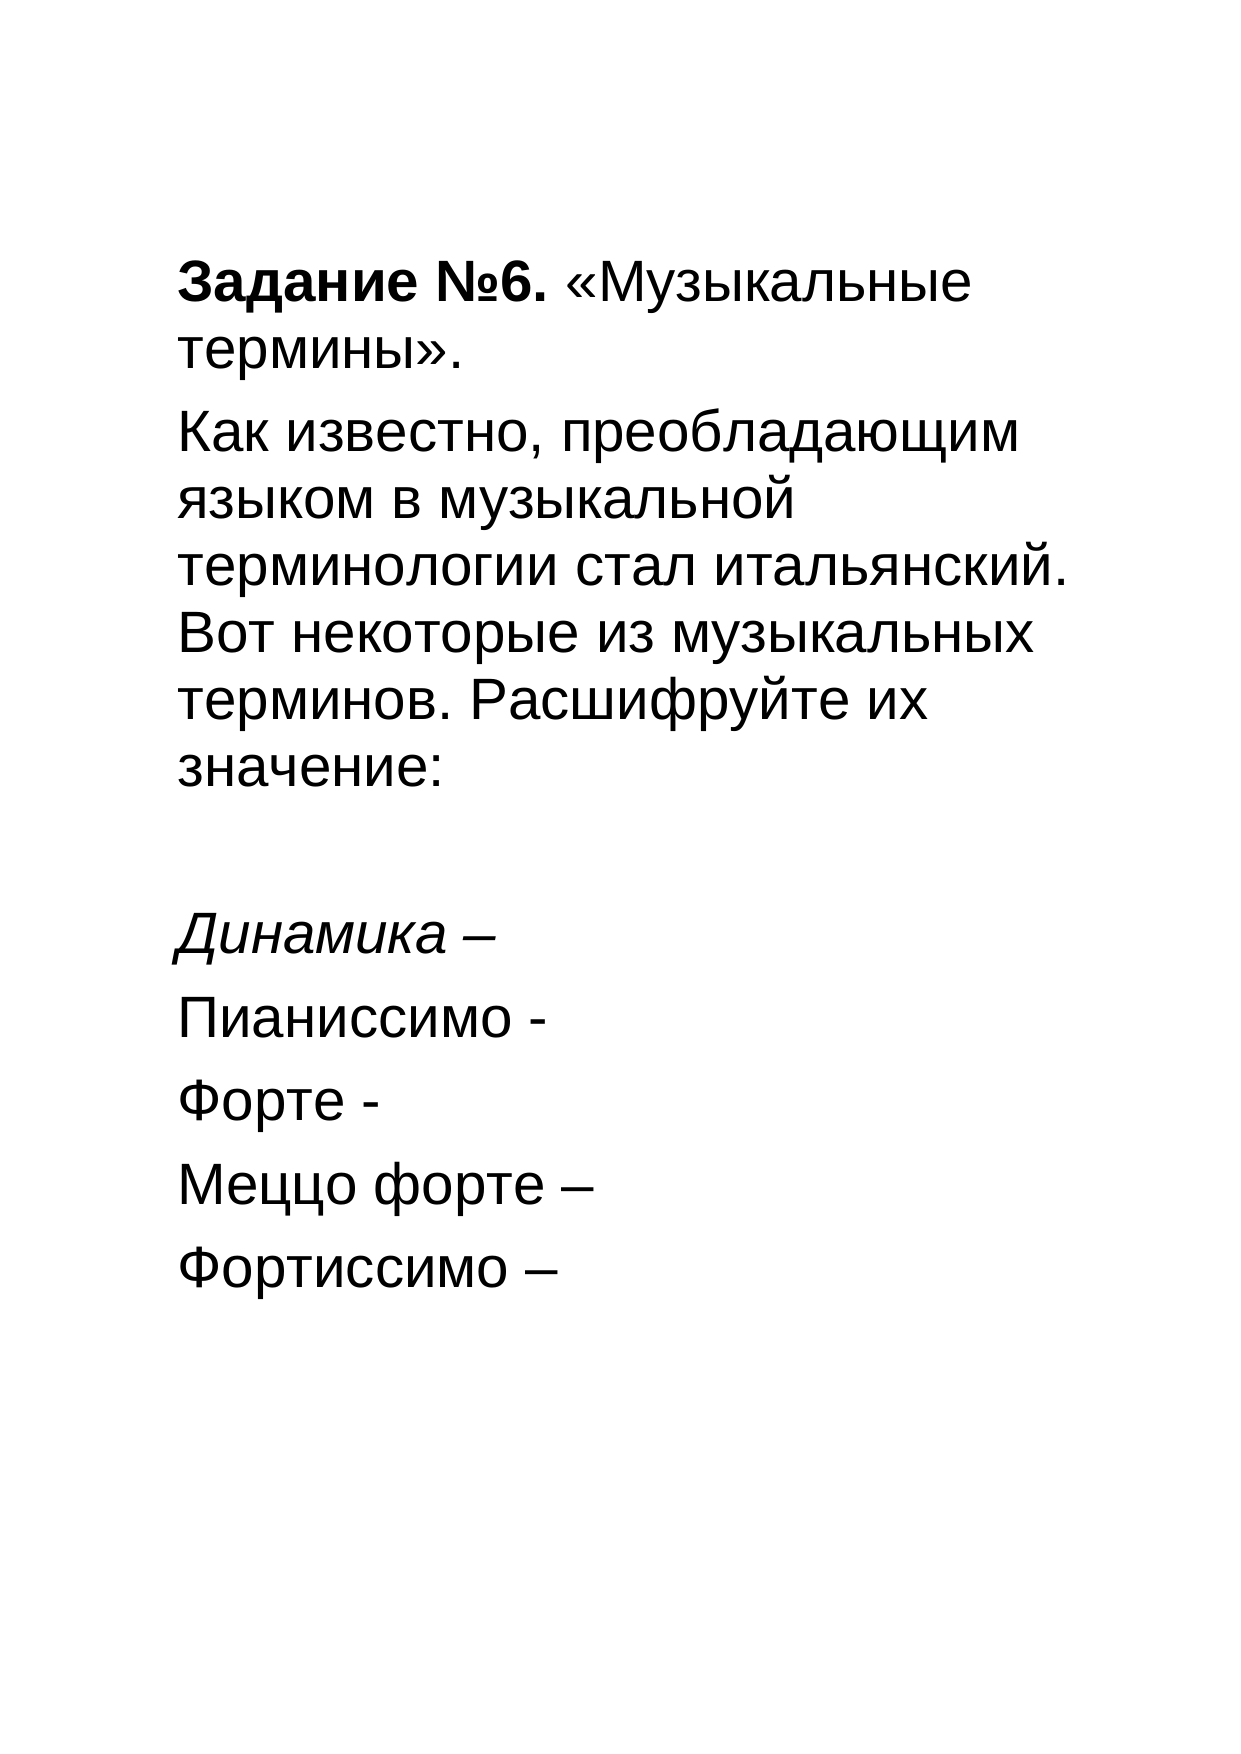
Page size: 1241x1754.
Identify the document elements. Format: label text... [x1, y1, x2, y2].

text Форте - [177, 1066, 1152, 1133]
text Пианиссимо - [177, 982, 1152, 1049]
text Фортиссимо – [177, 1233, 1152, 1300]
text Как известно, преобладающим языком в музыкальной терминологии стал итальянский. Вот некоторые из музыкальных терминов. Расшифруйте их значение: [177, 397, 1152, 799]
text Динамика – [177, 899, 1152, 966]
text Задание №6. «Музыкальные термины». [177, 246, 1152, 380]
text Меццо форте – [177, 1149, 1152, 1216]
